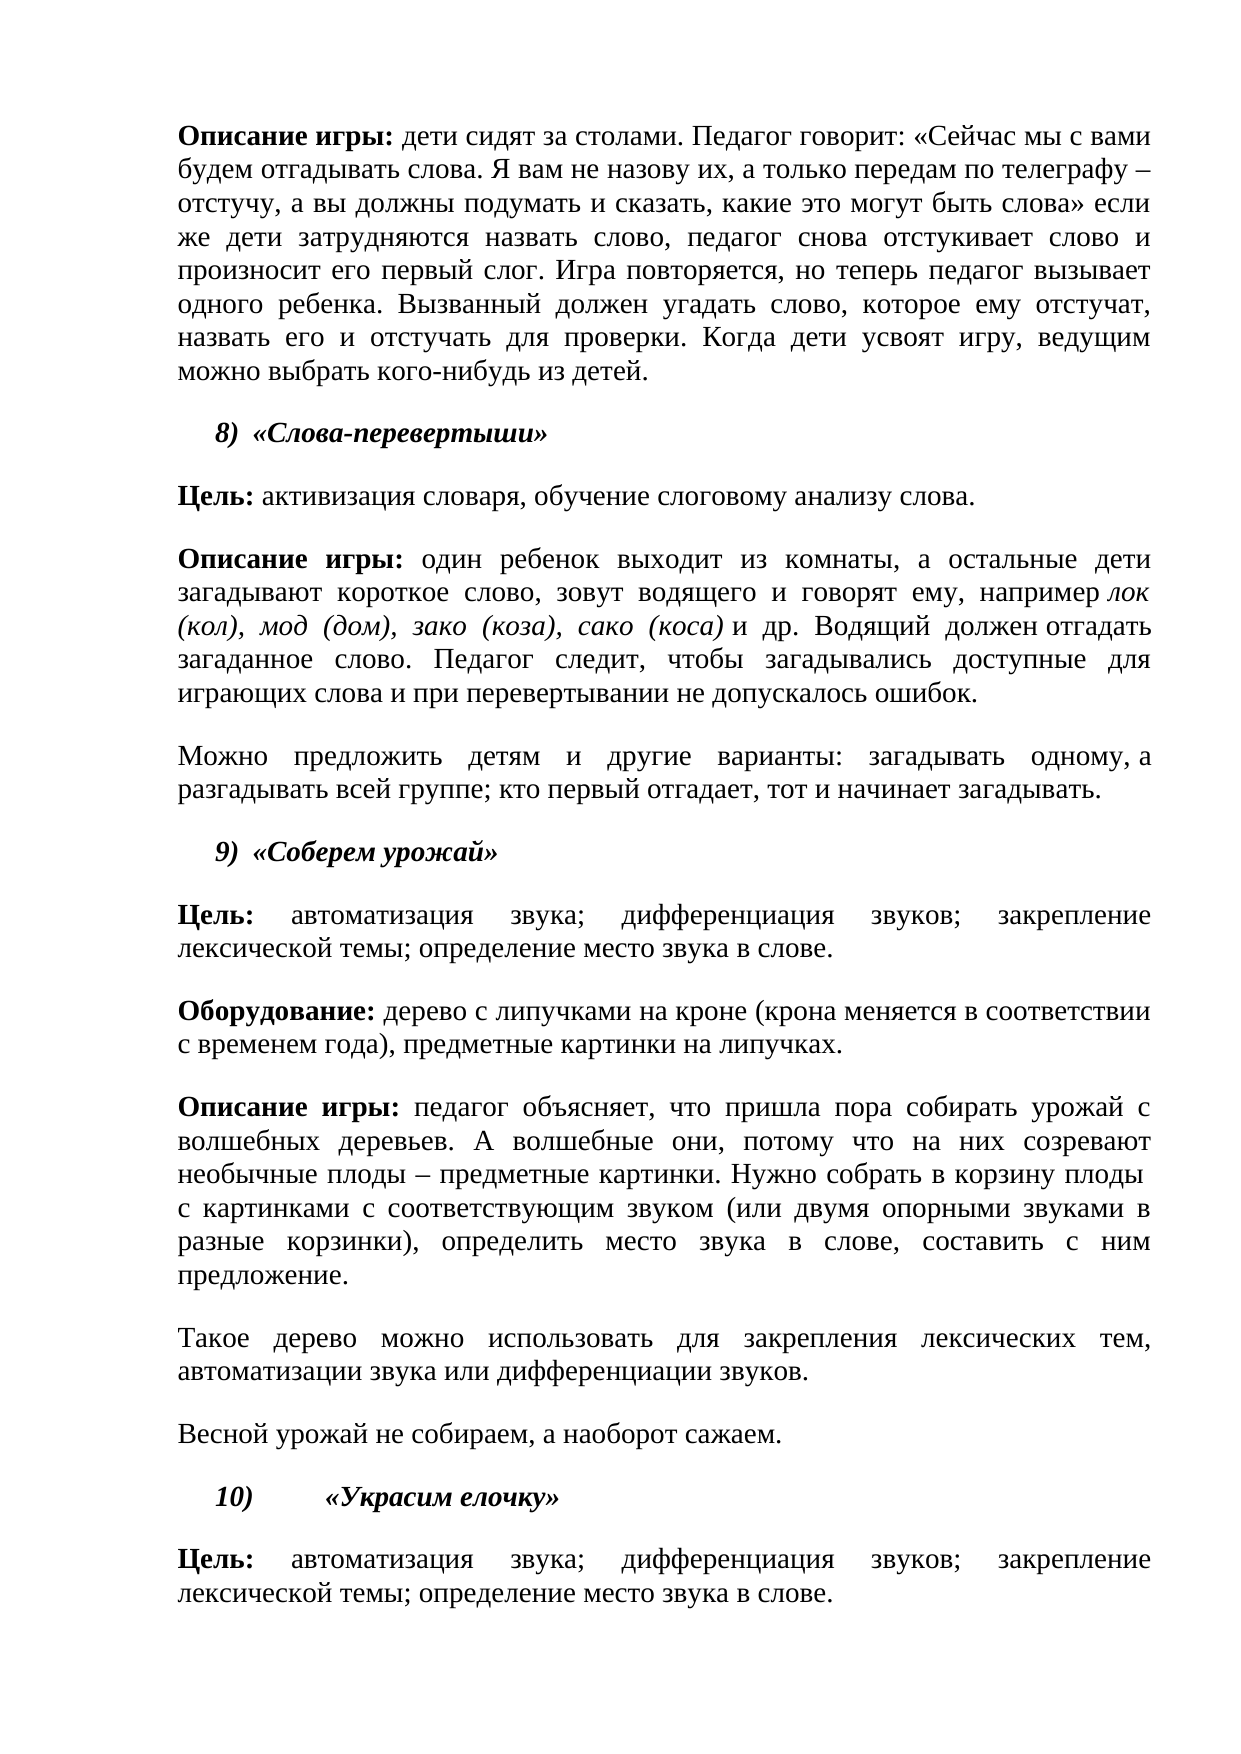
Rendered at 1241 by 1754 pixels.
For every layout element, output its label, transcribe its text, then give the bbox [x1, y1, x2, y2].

text Цель: автоматизация звука; дифференциация звуков; закрепление лексической темы; определение место звука в слове. [177, 1541, 1152, 1608]
text Весной урожай не собираем, а наоборот сажаем. [177, 1416, 1152, 1449]
list «Соберем урожай» [215, 834, 1152, 868]
list «Украсим елочку» [215, 1479, 1152, 1512]
text Описание игры: один ребенок выходит из комнаты, а остальные дети загадывают короткое слово, зовут водящего и говорят ему, например лок (кол), мод (дом), зако (коза), сако (коса) и др. Водящий должен отгадать загаданное слово. Педагог следит, чтобы загадывались доступные для играющих слова и при перевертывании не допускалось ошибок. [177, 541, 1152, 709]
text Такое дерево можно использовать для закрепления лексических тем, автоматизации звука или дифференциации звуков. [177, 1320, 1152, 1387]
text Оборудование: дерево с липучками на кроне (крона меняется в соответствии с временем года), предметные картинки на липучках. [177, 993, 1152, 1060]
text Цель: автоматизация звука; дифференциация звуков; закрепление лексической темы; определение место звука в слове. [177, 897, 1152, 964]
list «Слова-перевертыши» [215, 416, 1152, 449]
text Описание игры: дети сидят за столами. Педагог говорит: «Сейчас мы с вами будем отгадывать слова. Я вам не назову их, а только передам по телеграфу – отстучу, а вы должны подумать и сказать, какие это могут быть слова» если же дети затрудняются назвать слово, педагог снова отстукивает слово и произносит его первый слог. Игра повторяется, но теперь педагог вызывает одного ребенка. Вызванный должен угадать слово, которое ему отстучат, назвать его и отстучать для проверки. Когда дети усвоят игру, ведущим можно выбрать кого-нибудь из детей. [177, 118, 1152, 386]
text Описание игры: педагог объясняет, что пришла пора собирать урожай с волшебных деревьев. А волшебные они, потому что на них созревают необычные плоды – предметные картинки. Нужно собрать в корзину плоды с картинками с соответствующим звуком (или двумя опорными звуками в разные корзинки), определить место звука в слове, составить с ним предложение. [177, 1089, 1152, 1291]
text Можно предложить детям и другие варианты: загадывать одному, а разгадывать всей группе; кто первый отгадает, тот и начинает загадывать. [177, 738, 1152, 805]
text Цель: активизация словаря, обучение слоговому анализу слова. [177, 478, 1152, 512]
